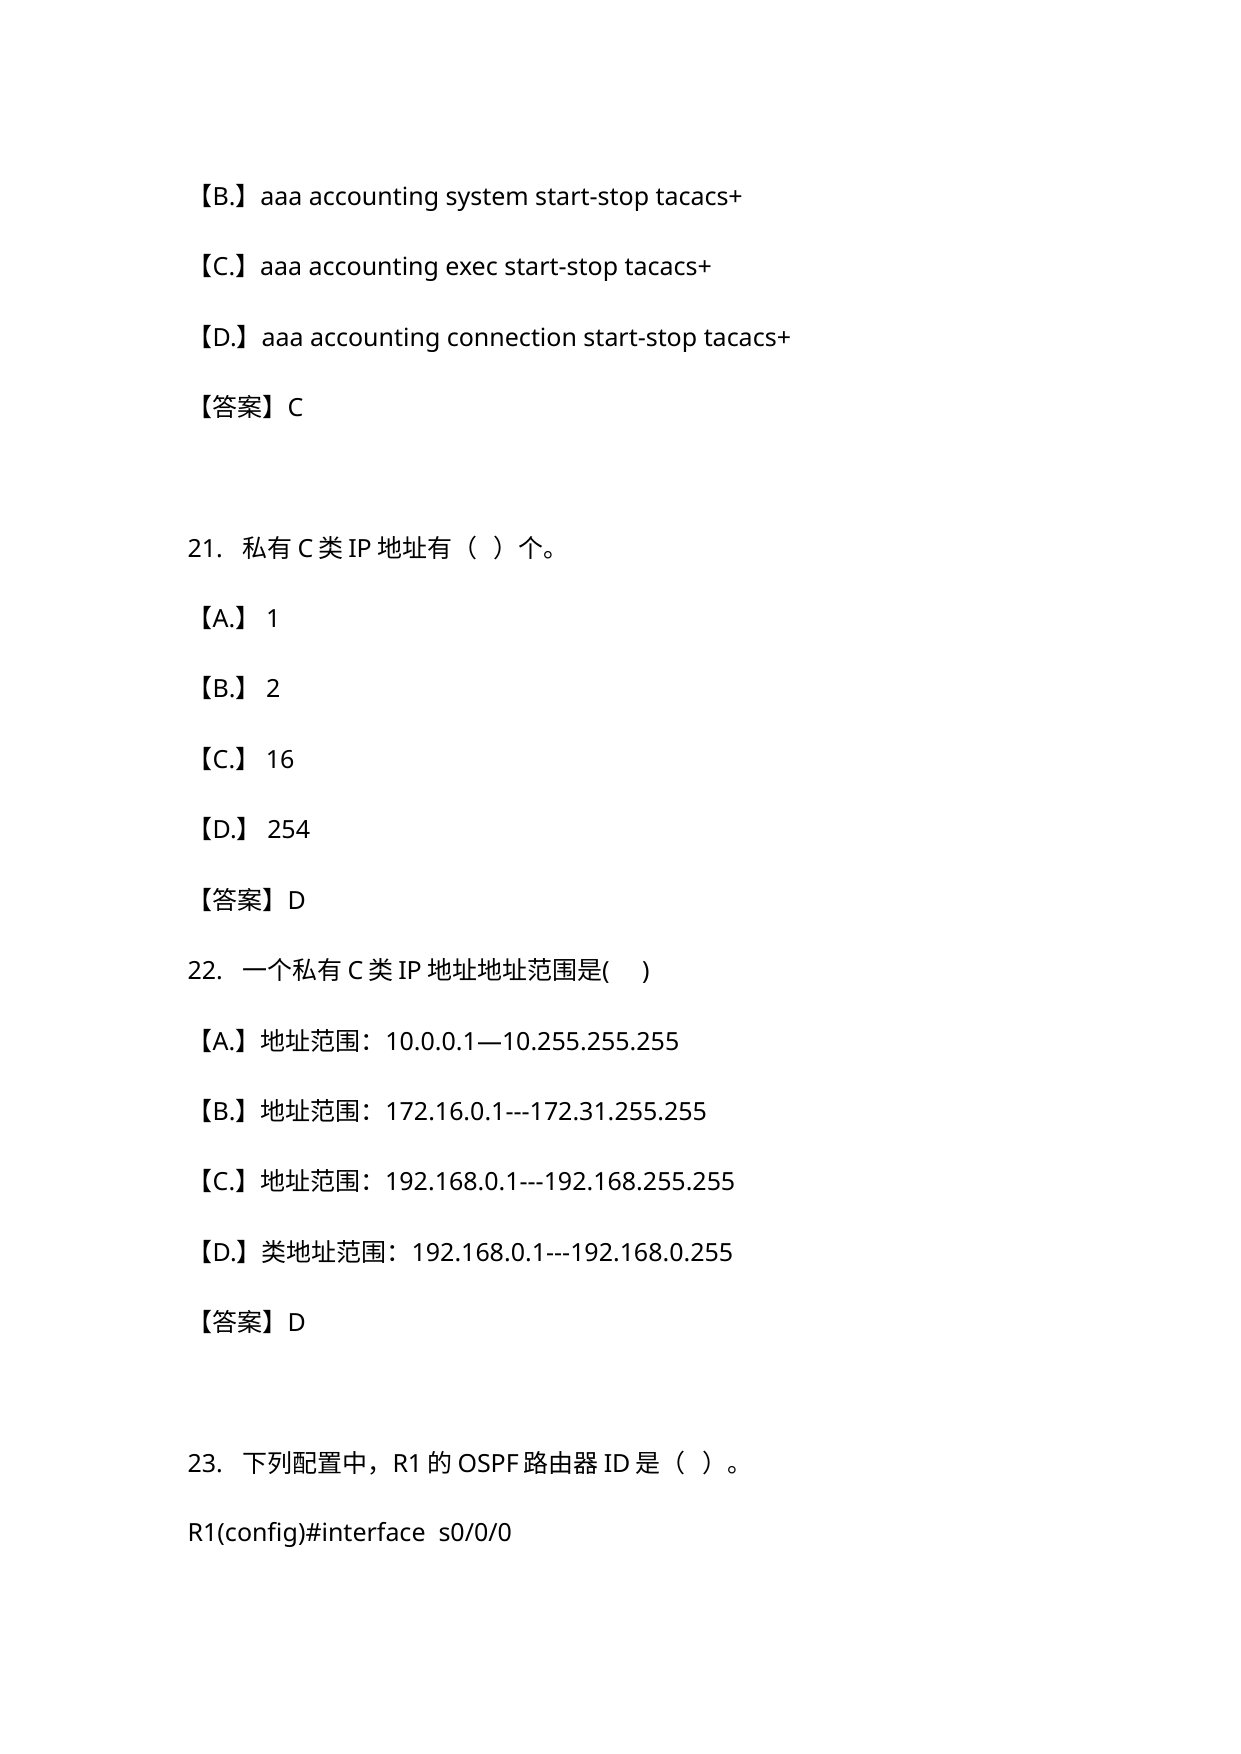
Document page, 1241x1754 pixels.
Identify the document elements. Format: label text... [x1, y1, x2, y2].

text 【D.】类地址范围：192.168.0.1---192.168.0.255 [187, 1218, 1053, 1283]
text 【A.】 1 [187, 584, 1053, 649]
text 【D.】 254 [187, 795, 1053, 860]
text 【A.】地址范围：10.0.0.1—10.255.255.255 [187, 1007, 1053, 1072]
list 一个私有C类IP地址地址范围是( ) [187, 936, 1053, 1001]
text 【答案】C [187, 373, 1053, 438]
list 私有C类IP地址有（ ）个。 [187, 514, 1053, 579]
text 【C.】aaa accounting exec start-stop tacacs+ [187, 232, 1053, 297]
text 【B.】地址范围：172.16.0.1---172.31.255.255 [187, 1077, 1053, 1142]
text 【B.】 2 [187, 654, 1053, 719]
text 【C.】 16 [187, 725, 1053, 790]
text 【D.】aaa accounting connection start-stop tacacs+ [187, 303, 1053, 368]
text 【答案】D [187, 866, 1053, 931]
text 【C.】地址范围：192.168.0.1---192.168.255.255 [187, 1147, 1053, 1212]
text 【答案】D [187, 1288, 1053, 1353]
text R1(config)#interface s0/0/0 [187, 1499, 1053, 1564]
text 【B.】aaa accounting system start-stop tacacs+ [187, 162, 1053, 227]
list 下列配置中，R1的OSPF路由器ID是（ ）。 [187, 1429, 1053, 1494]
